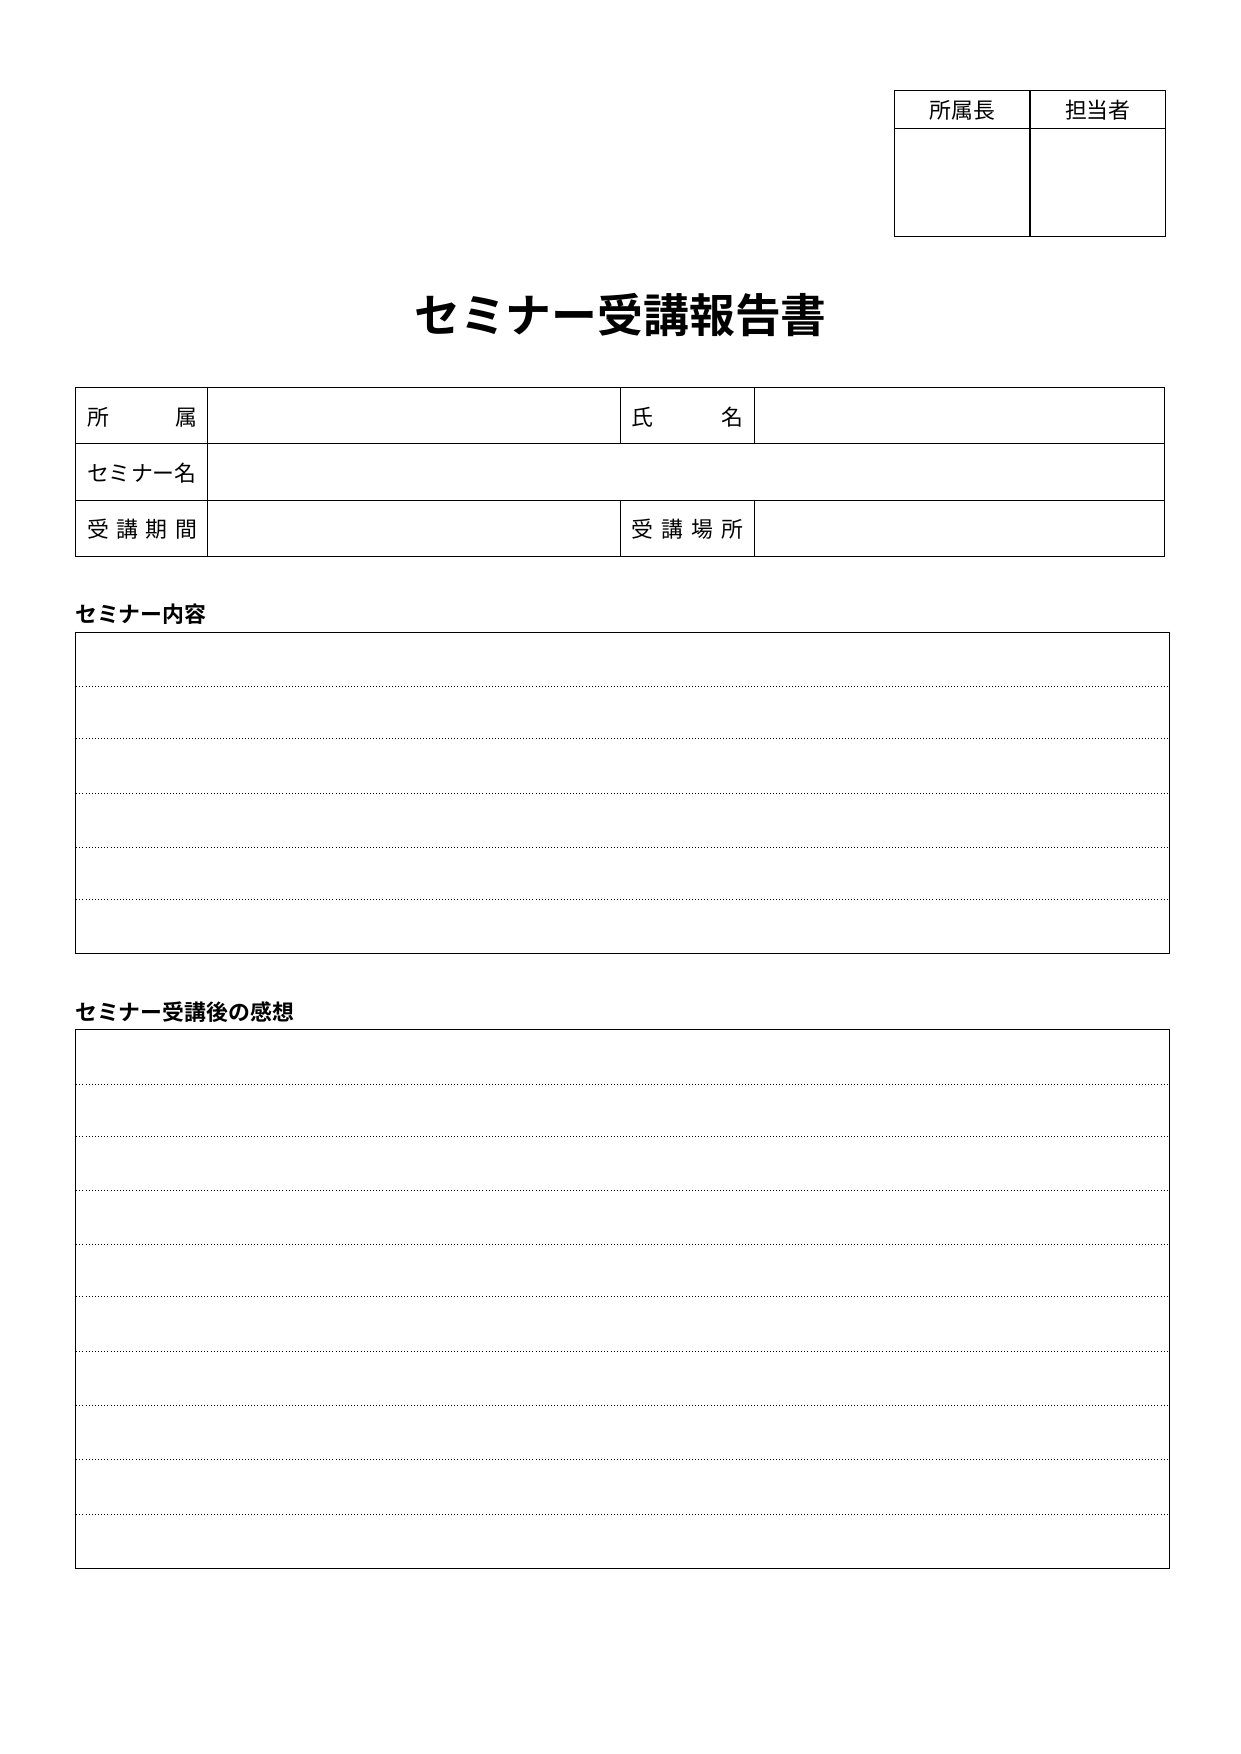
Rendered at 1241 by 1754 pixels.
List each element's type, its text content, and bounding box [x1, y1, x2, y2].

table_cell [755, 501, 1164, 556]
table_cell [1031, 129, 1165, 236]
table_header 所属 [76, 388, 207, 443]
table_header [76, 633, 1169, 686]
table_cell [76, 686, 1169, 738]
table_cell 受講期間 [76, 501, 207, 556]
table_cell [76, 847, 1169, 899]
table_cell [76, 1296, 1169, 1351]
table_header 氏名 [621, 388, 754, 443]
table_cell [76, 738, 1169, 792]
table_cell [895, 129, 1029, 236]
table_header [208, 388, 620, 443]
text セミナー受講後の感想 [75, 992, 1165, 1029]
table_cell [76, 1084, 1169, 1136]
table_header 所属長 [895, 91, 1029, 128]
table_cell [76, 899, 1169, 953]
table_cell 受講場所 [621, 501, 754, 556]
table_cell [208, 444, 1164, 499]
table_cell [76, 1459, 1169, 1514]
table_cell セミナー名 [76, 444, 207, 499]
table_cell [76, 793, 1169, 847]
text セミナー受講報告書 [75, 275, 1165, 350]
table_cell [76, 1514, 1169, 1568]
table_cell [76, 1405, 1169, 1459]
table_cell [208, 501, 620, 556]
table_cell [76, 1351, 1169, 1405]
table_cell [76, 1136, 1169, 1190]
table_cell [76, 1244, 1169, 1296]
table_cell [76, 1190, 1169, 1244]
table_header 担当者 [1031, 91, 1165, 128]
table_header [755, 388, 1164, 443]
text セミナー内容 [75, 594, 1165, 632]
table_header [76, 1030, 1169, 1083]
